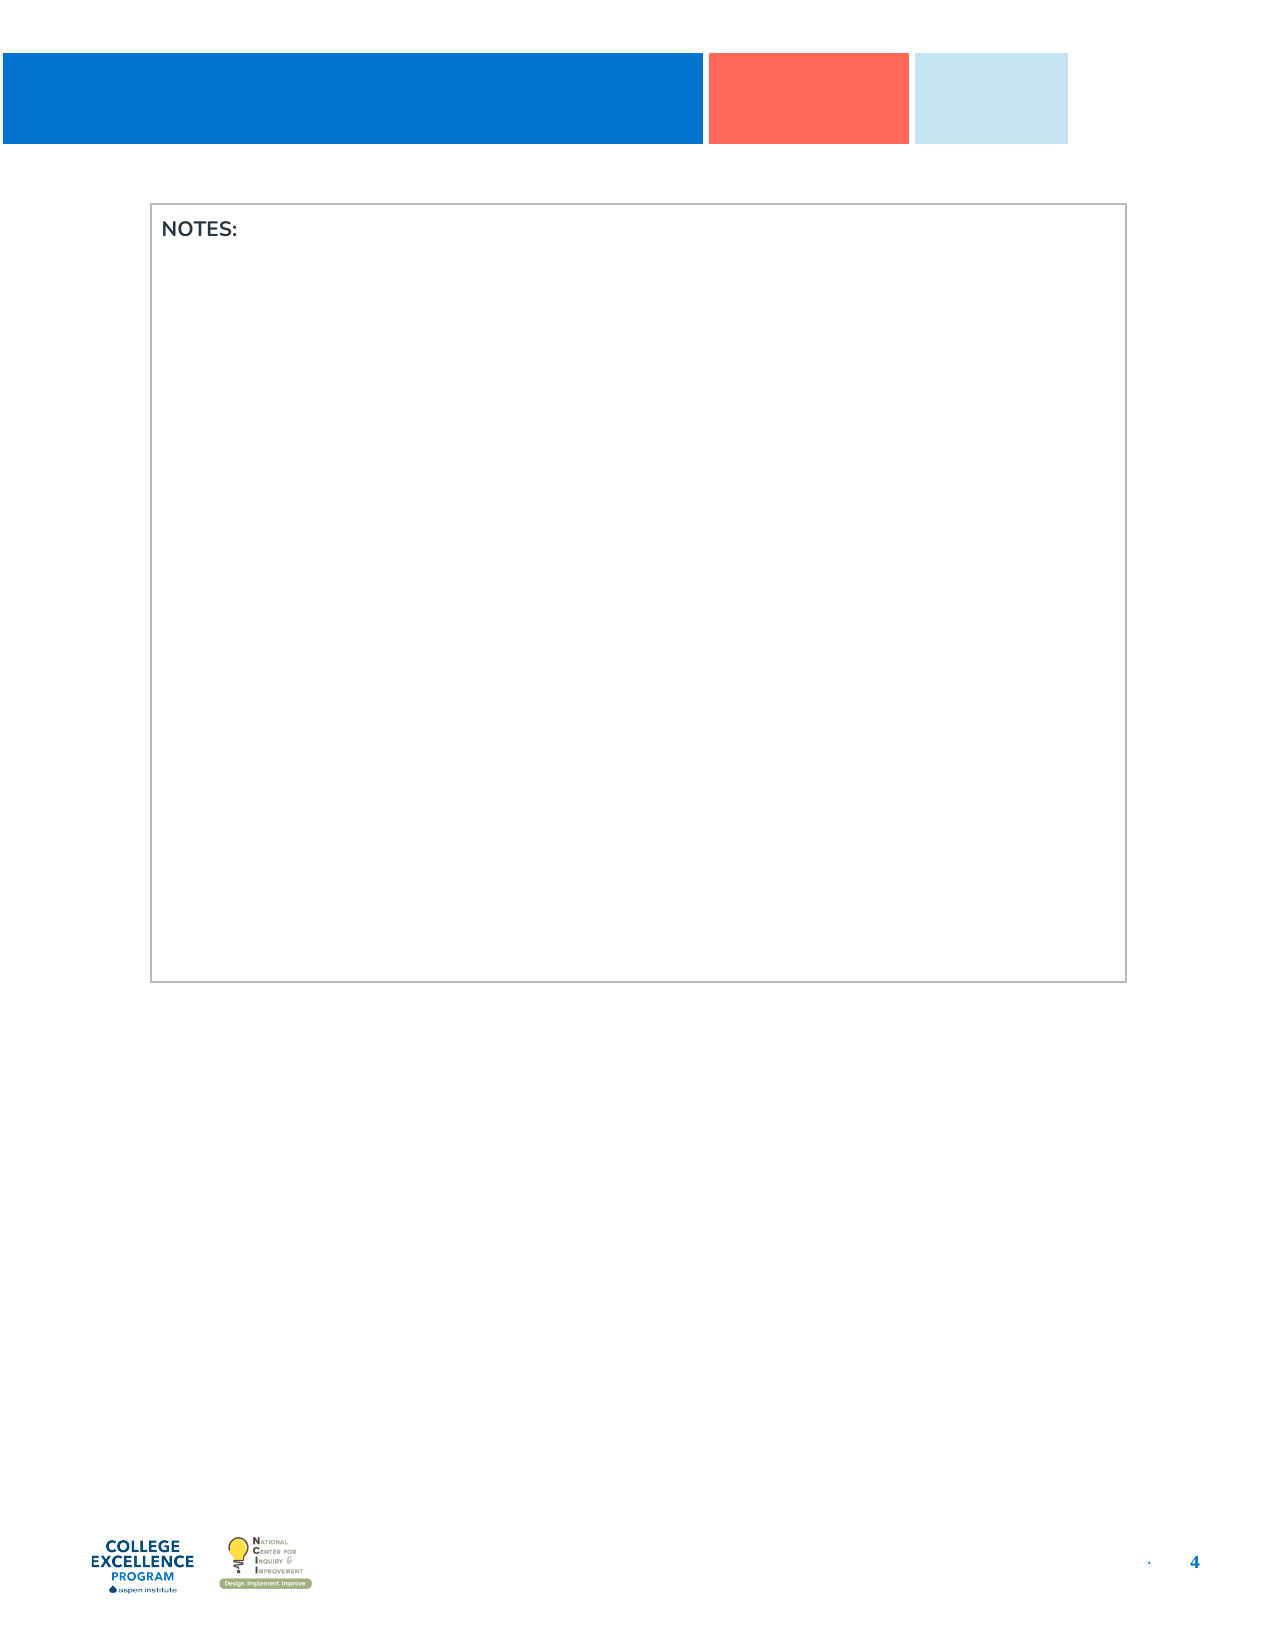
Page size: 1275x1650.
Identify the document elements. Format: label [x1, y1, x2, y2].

picture [91, 1540, 194, 1595]
picture [217, 1534, 314, 1591]
